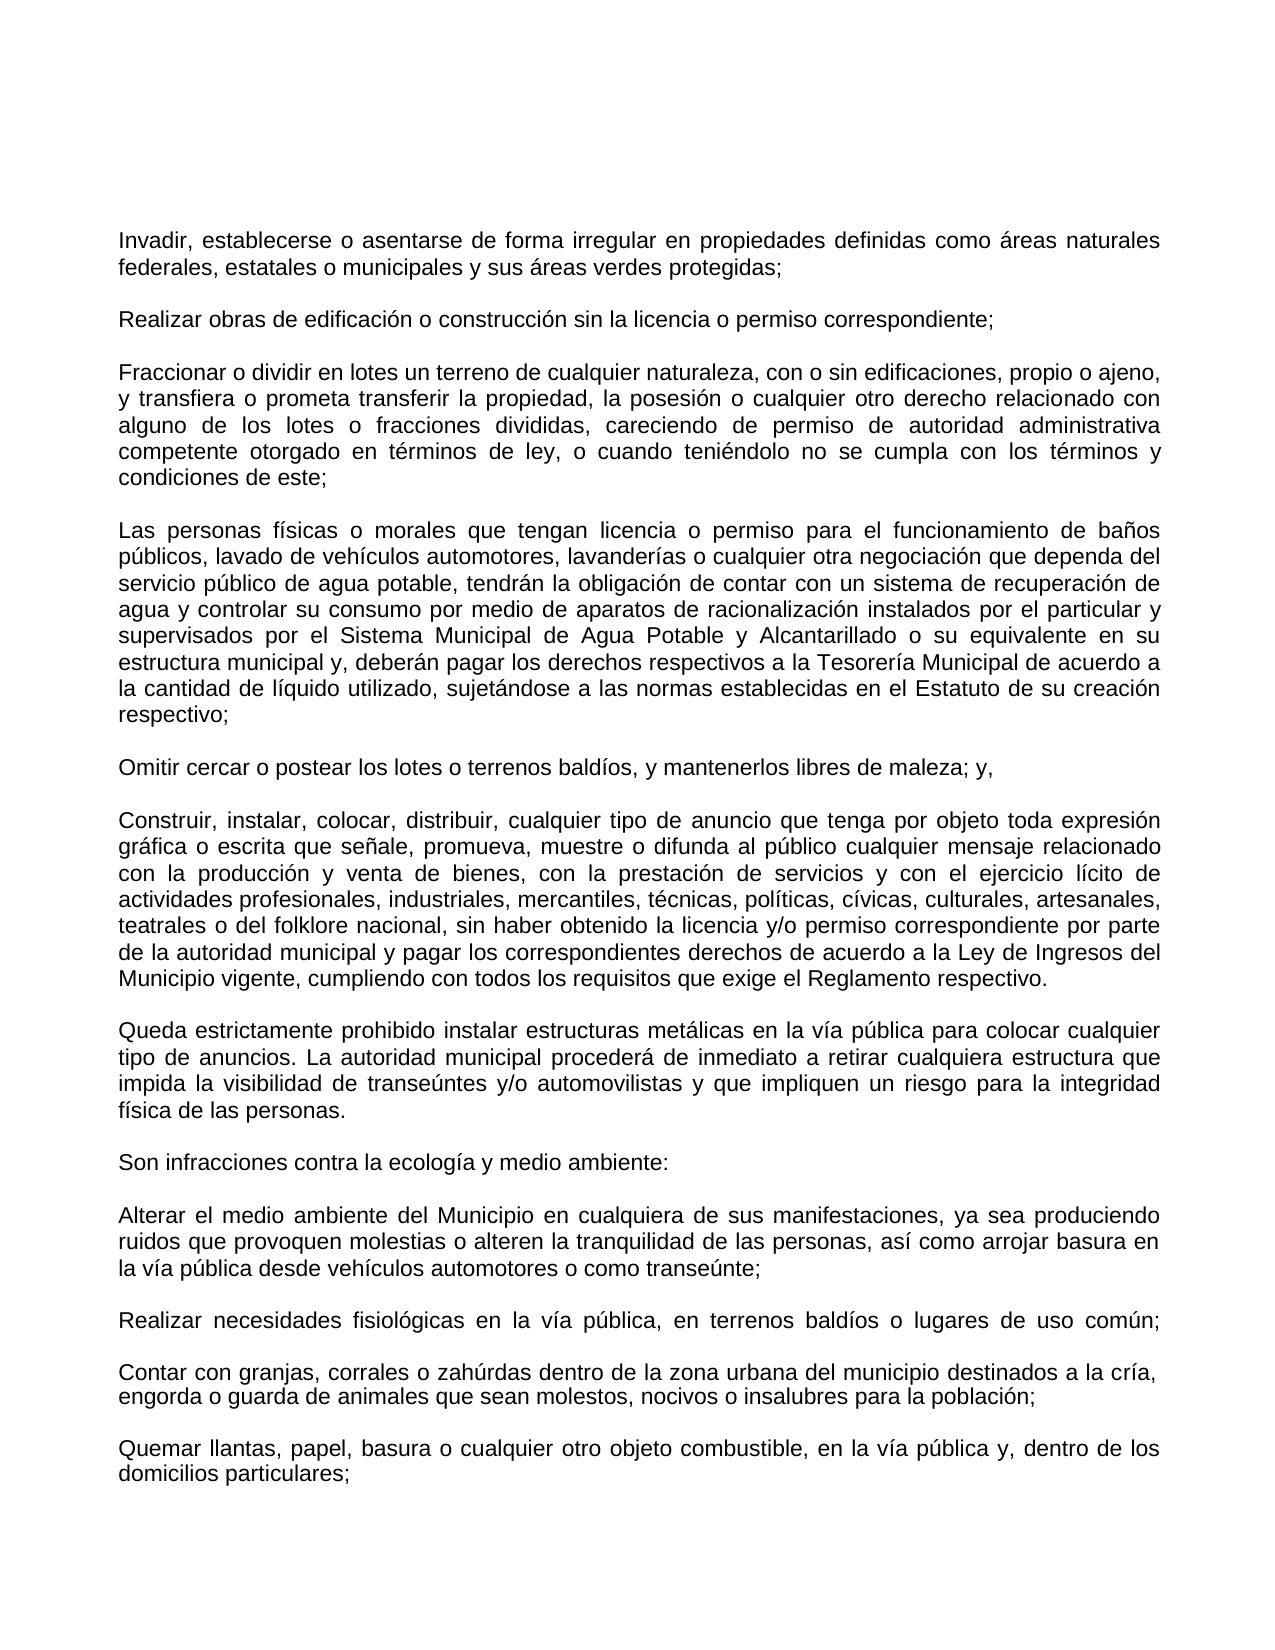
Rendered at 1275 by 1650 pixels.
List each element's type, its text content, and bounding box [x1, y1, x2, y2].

text Las personas físicas o morales que tengan licencia o permiso para el funcionamiento de baños públicos, lavado de vehículos automotores, lavanderías o cualquier otra negociación que dependa del servicio público de agua potable, tendrán la obligación de contar con un sistema de recuperación de agua y controlar su consumo por medio de aparatos de racionalización instalados por el particular y supervisados por el Sistema Municipal de Agua Potable y Alcantarillado o su equivalente en su estructura municipal y, deberán pagar los derechos respectivos a la Tesorería Municipal de acuerdo a la cantidad de líquido utilizado, sujetándose a las normas establecidas en el Estatuto de su creación respectivo; [118, 517, 1161, 728]
text Son infracciones contra la ecología y medio ambiente: [118, 1149, 672, 1175]
text Invadir, establecerse o asentarse de forma irregular en propiedades definidas como áreas naturales federales, estatales o municipales y sus áreas verdes protegidas; [118, 227, 1160, 280]
text Quemar llantas, papel, basura o cualquier otro objeto combustible, en la vía pública y, dentro de los domicilios particulares; [118, 1436, 1160, 1486]
text Queda estrictamente prohibido instalar estructuras metálicas en la vía pública para colocar cualquier tipo de anuncios. La autoridad municipal procederá de inmediato a retirar cualquiera estructura que impida la visibilidad de transeúntes y/o automovilistas y que impliquen un riesgo para la integridad física de las personas. [118, 1017, 1161, 1123]
text Omitir cercar o postear los lotes o terrenos baldíos, y mantenerlos libres de maleza; y, [118, 754, 995, 781]
text Realizar obras de edificación o construcción sin la licencia o permiso correspondiente; [118, 306, 997, 332]
text Realizar necesidades fisiológicas en la vía pública, en terrenos baldíos o lugares de uso común; Contar con granjas, corrales o zahúrdas dentro de la zona urbana del municipio destinados a la cría, [118, 1286, 1161, 1391]
text Fraccionar o dividir en lotes un terreno de cualquier naturaleza, con o sin edificaciones, propio o ajeno, y transfiera o prometa transferir la propiedad, la posesión o cualquier otro derecho relacionado con alguno de los lotes o fracciones divididas, careciendo de permiso de autoridad administrativa competente otorgado en términos de ley, o cuando teniéndolo no se cumpla con los términos y condiciones de este; [118, 359, 1161, 491]
text engorda o guarda de animales que sean molestos, nocivos o insalubres para la población; [118, 1391, 1039, 1409]
text Alterar el medio ambiente del Municipio en cualquiera de sus manifestaciones, ya sea produciendo ruidos que provoquen molestias o alteren la tranquilidad de las personas, así como arrojar basura en la vía pública desde vehículos automotores o como transeúnte; [118, 1202, 1160, 1281]
text Construir, instalar, colocar, distribuir, cualquier tipo de anuncio que tenga por objeto toda expresión gráfica o escrita que señale, promueva, muestre o difunda al público cualquier mensaje relacionado con la producción y venta de bienes, con la prestación de servicios y con el ejercicio lícito de actividades profesionales, industriales, mercantiles, técnicas, políticas, cívicas, culturales, artesanales, teatrales o del folklore nacional, sin haber obtenido la licencia y/o permiso correspondiente por parte de la autoridad municipal y pagar los correspondientes derechos de acuerdo a la Ley de Ingresos del Municipio vigente, cumpliendo con todos los requisitos que exige el Reglamento respectivo. [118, 807, 1161, 991]
